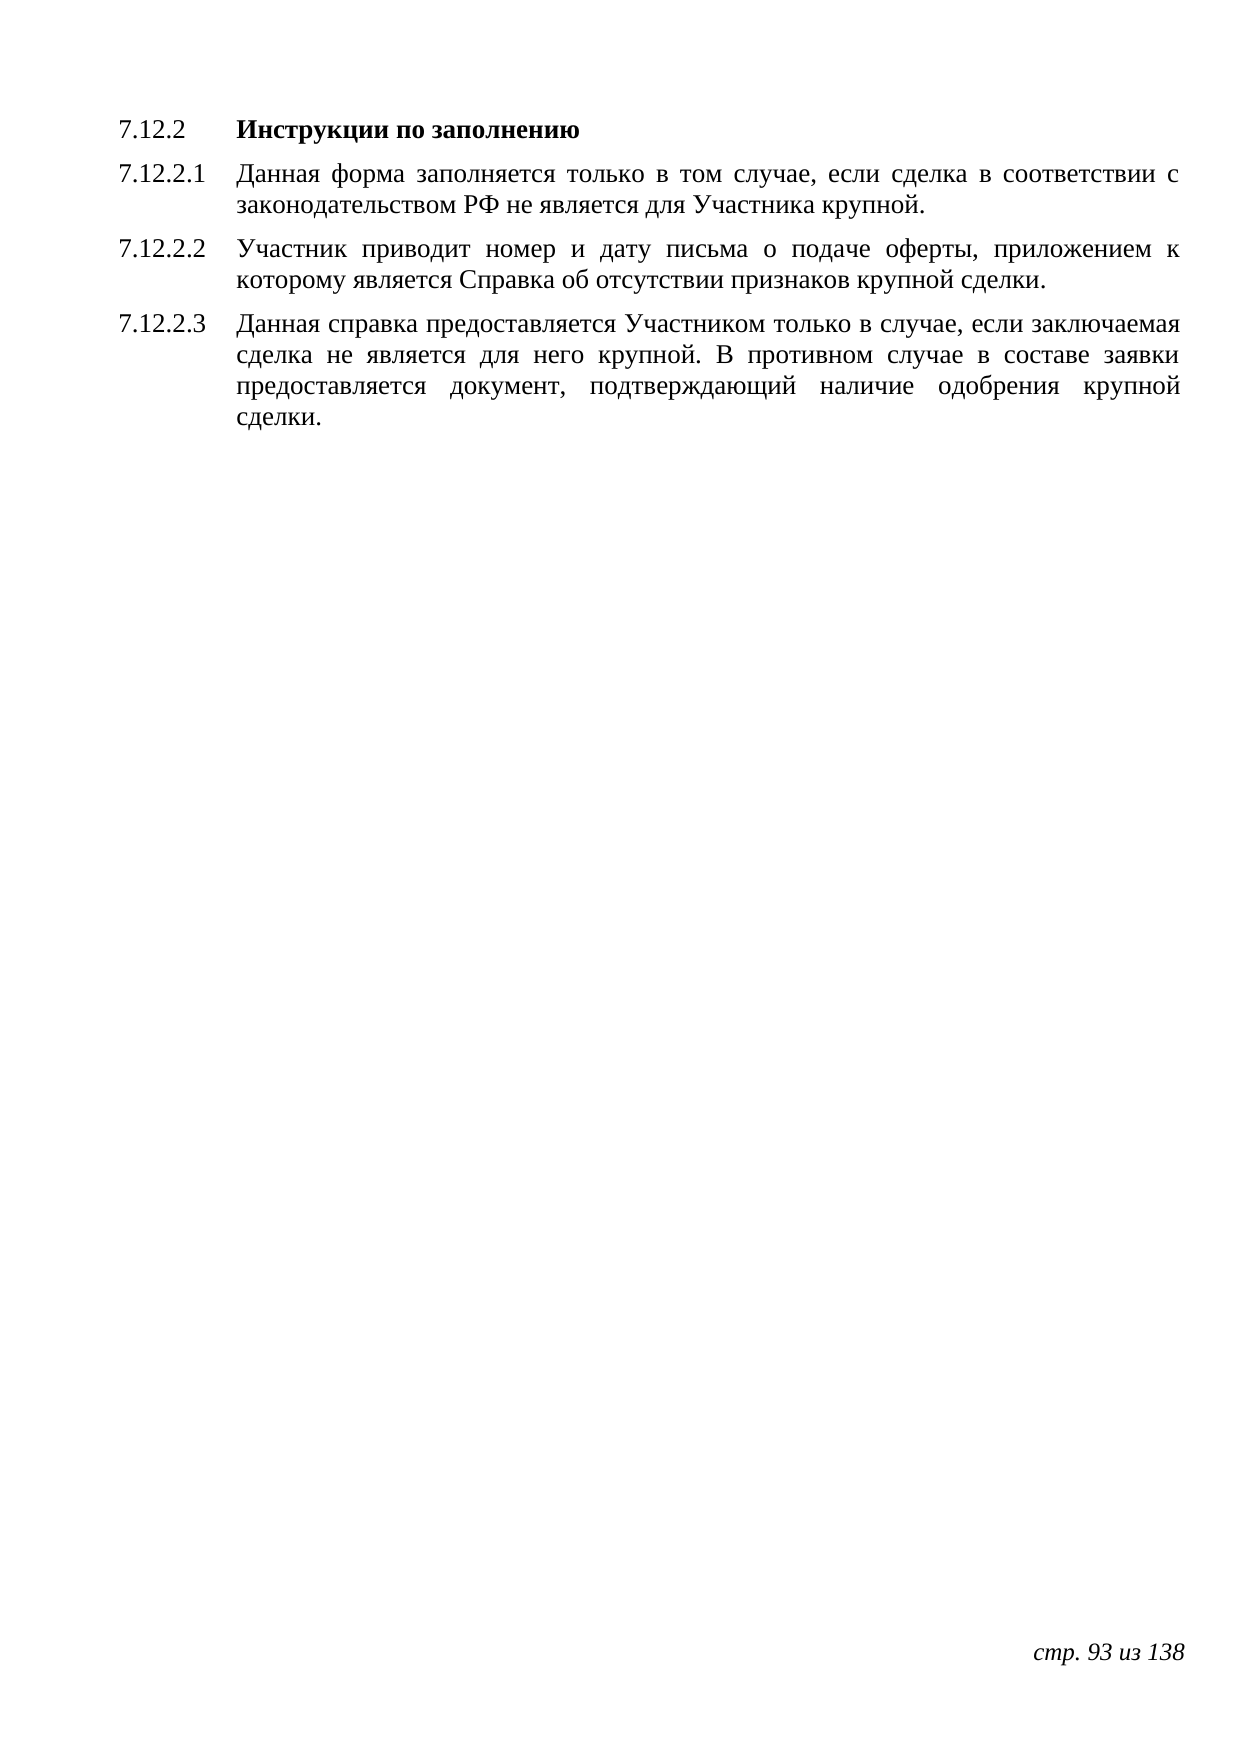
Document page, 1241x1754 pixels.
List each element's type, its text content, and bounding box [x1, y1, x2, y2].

list Данная справка предоставляется Участником только в случае, если заключаемая сделка не является для него крупной. В противном случае в составе заявки предоставляется документ, подтверждающий наличие одобрения крупной сделки. [118, 307, 1181, 431]
list Участник приводит номер и дату письма о подаче оферты, приложением к которому является Справка об отсутствии признаков крупной сделки. [118, 232, 1181, 294]
list Данная форма заполняется только в том случае, если сделка в соответствии с законодательством РФ не является для Участника крупной. [118, 157, 1181, 219]
list Инструкции по заполнению [118, 114, 1181, 145]
